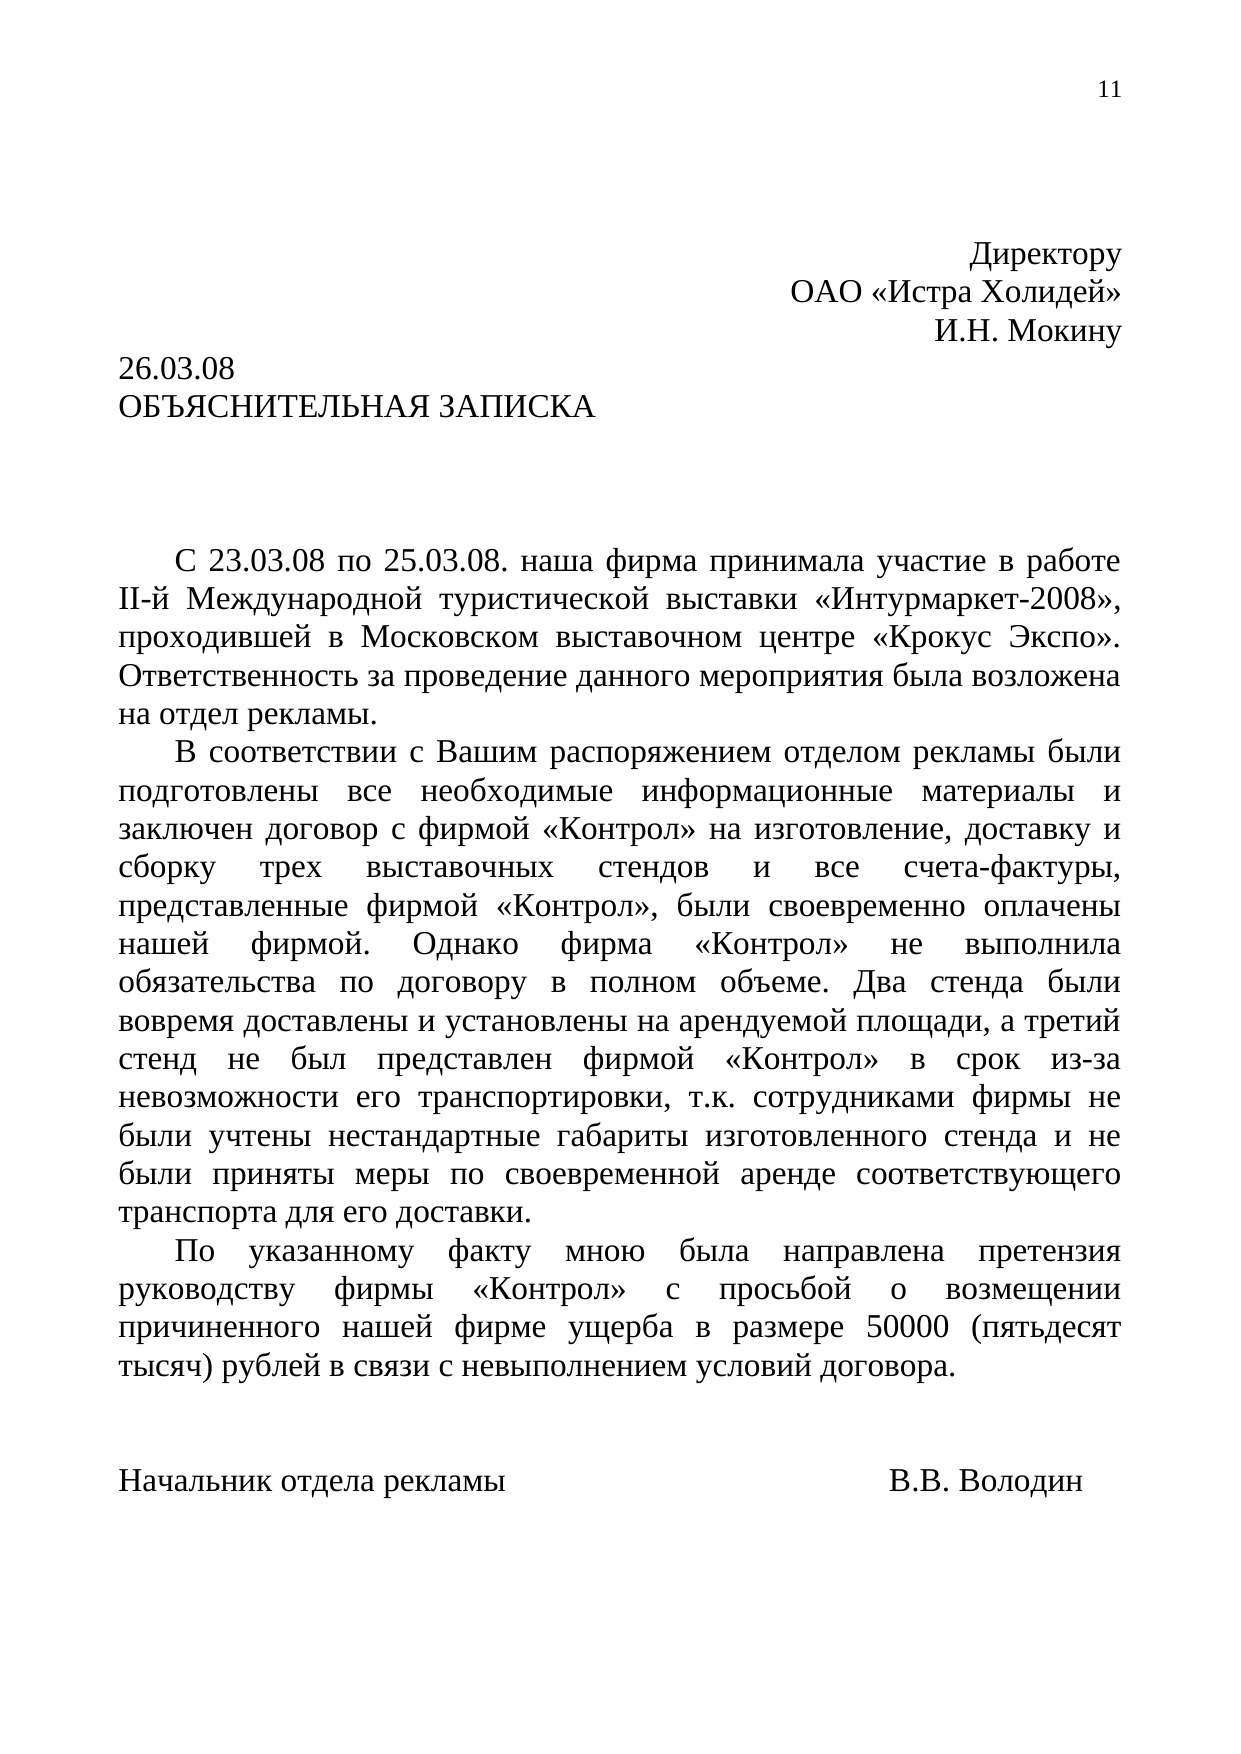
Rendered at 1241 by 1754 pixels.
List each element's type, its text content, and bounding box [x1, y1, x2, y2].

text В соответствии с Вашим распоряжением отделом рекламы были подготовлены все необходимые информационные материалы и заключен договор с фирмой «Контрол» на изготовление, доставку и сборку трех выставочных стендов и все счета-фактуры, представленные фирмой «Контрол», были своевременно оплачены нашей фирмой. Однако фирма «Контрол» не выполнила обязательства по договору в полном объеме. Два стенда были вовремя доставлены и установлены на арендуемой площади, а третий стенд не был представлен фирмой «Контрол» в срок из-за невозможности его транспортировки, т.к. сотрудниками фирмы не были учтены нестандартные габариты изготовленного стенда и не были приняты меры по своевременной аренде соответствующего транспорта для его доставки. [118, 731, 1122, 1230]
text С 23.03.08 по 25.03.08. наша фирма принимала участие в работе II-й Международной туристической выставки «Интурмаркет-2008», проходившей в Московском выставочном центре «Крокус Экспо». Ответственность за проведение данного мероприятия была возложена на отдел рекламы. [118, 540, 1122, 731]
text По указанному факту мною была направлена претензия руководству фирмы «Контрол» с просьбой о возмещении причиненного нашей фирме ущерба в размере 50000 (пятьдесят тысяч) рублей в связи с невыполнением условий договора. [118, 1230, 1122, 1383]
text Директору [118, 233, 1122, 271]
text ОАО «Истра Холидей» [118, 271, 1122, 310]
text 26.03.08 [118, 348, 1122, 386]
text И.Н. Мокину [118, 310, 1122, 348]
text ОБЪЯСНИТЕЛЬНАЯ ЗАПИСКА [118, 386, 1122, 425]
text Начальник отдела рекламы В.В. Володин [118, 1460, 1122, 1498]
